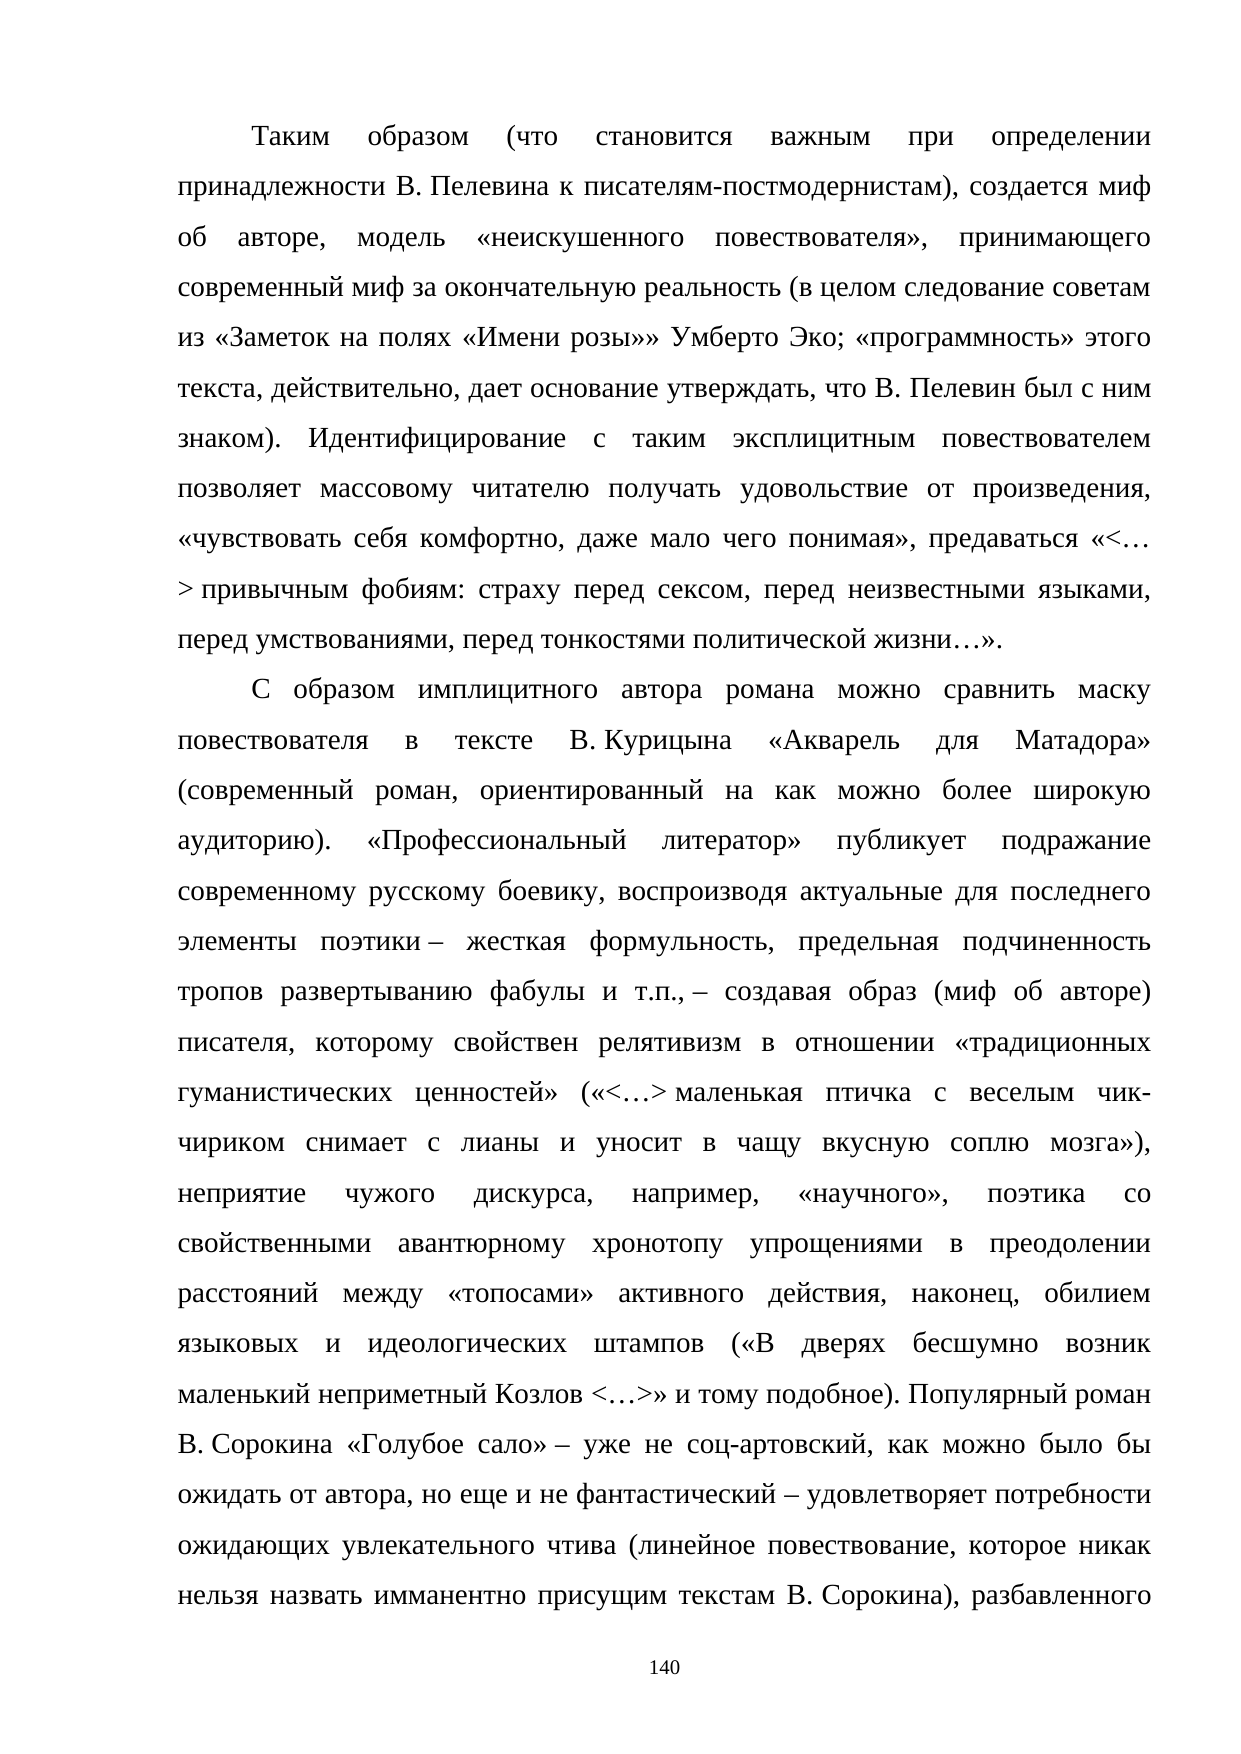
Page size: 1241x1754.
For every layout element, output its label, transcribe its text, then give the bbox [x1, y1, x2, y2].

text Таким образом (что становится важным при определении принадлежности В. Пелевина к писателям-постмодернистам), создается миф об авторе, модель «неискушенного повествователя», принимающего современный миф за окончательную реальность (в целом следование советам из «Заметок на полях Имени розы» Умберто Эко; «программность» этого текста, действительно, дает основание утверждать, что В. Пелевин был с ним знаком). Идентифицирование с таким эксплицитным повествователем позволяет массовому читателю получать удовольствие от произведения, «чувствовать себя комфортно, даже мало чего понимая», предаваться «<…> привычным фобиям: страху перед сексом, перед неизвестными языками, перед умствованиями, перед тонкостями политической жизни…». [177, 118, 1152, 655]
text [177, 672, 1152, 1611]
